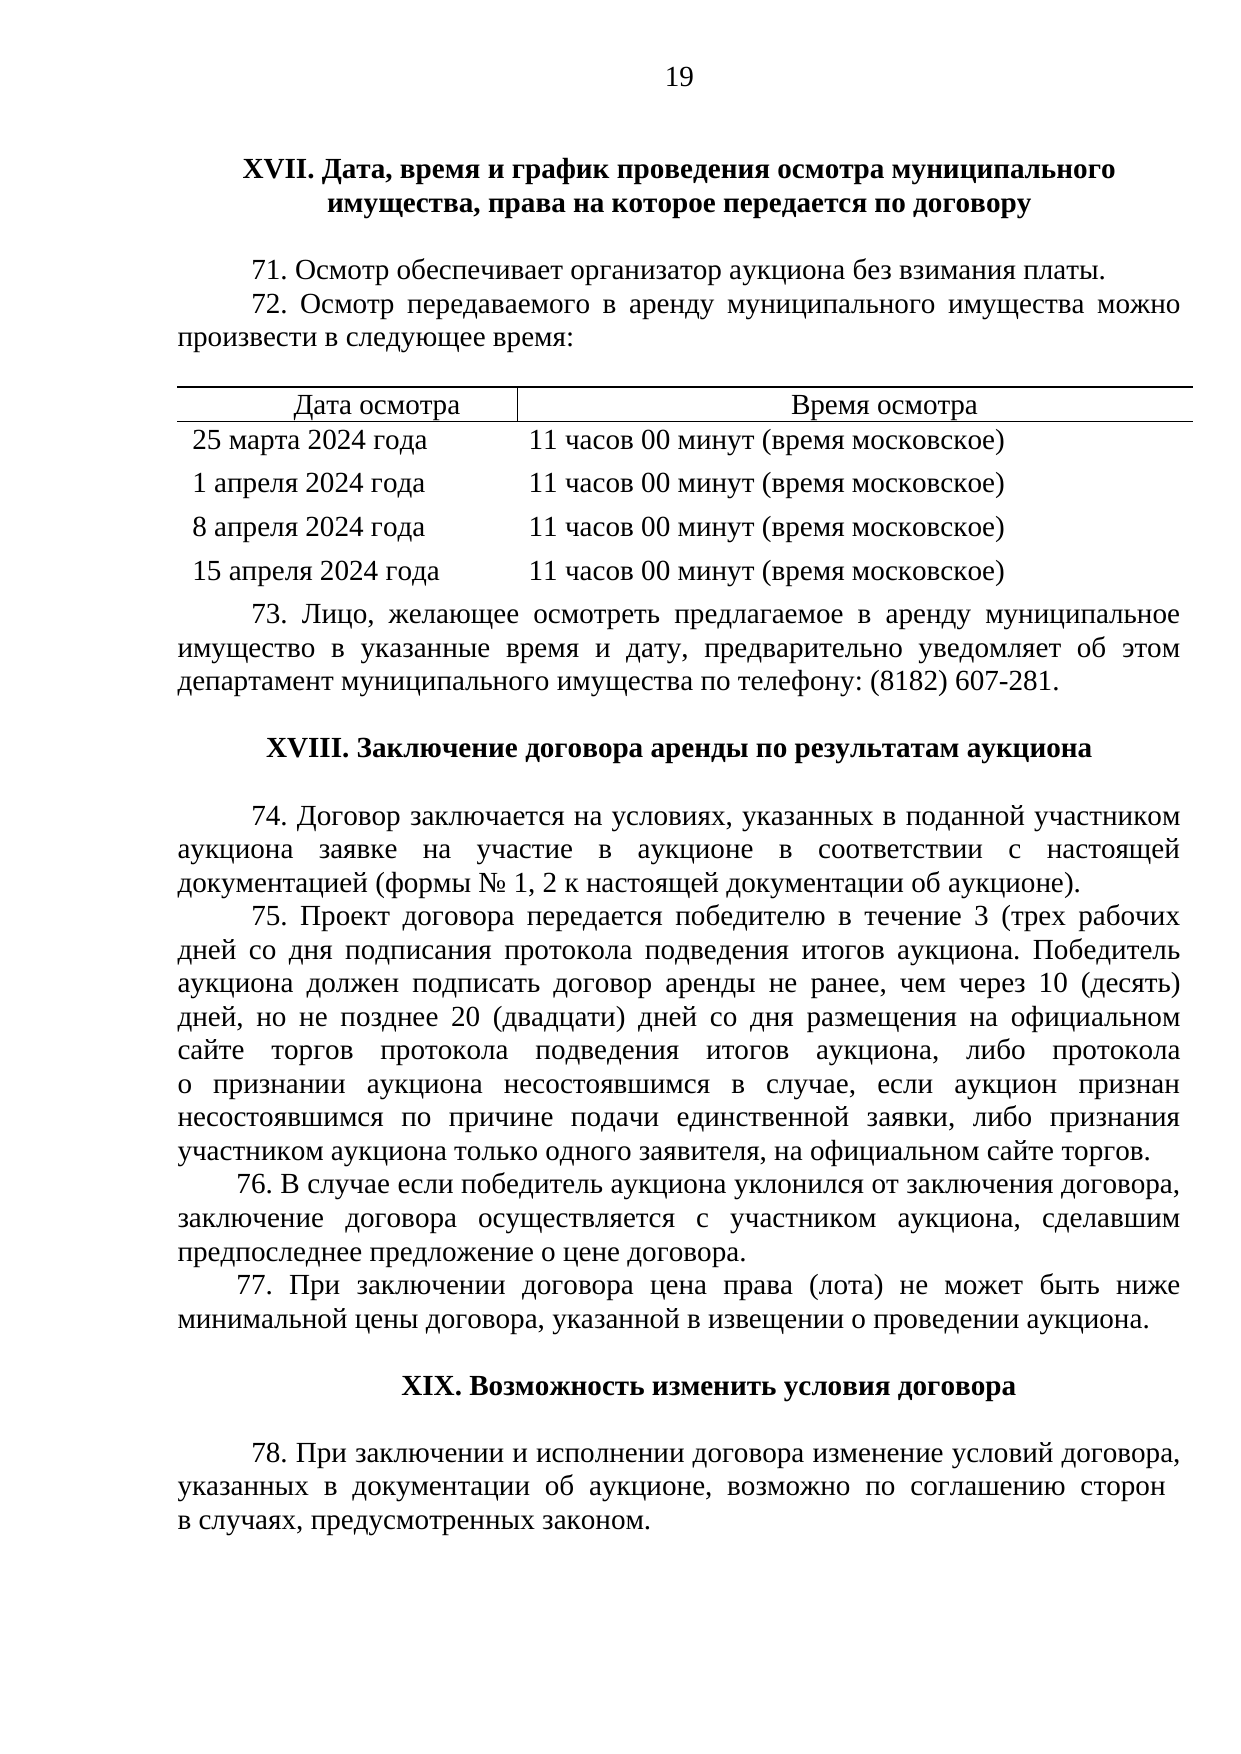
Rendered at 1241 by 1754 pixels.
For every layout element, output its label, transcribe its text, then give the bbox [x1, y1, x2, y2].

table_header Время осмотра [518, 388, 1192, 421]
table_cell 15 апреля 2024 года [177, 553, 517, 596]
table_cell 11 часов 00 минут (время московское) [517, 465, 1192, 509]
text 74. Договор заключается на условиях, указанных в поданной участником аукциона заявке на участие в аукционе в соответствии с настоящей документацией (формы № 1, 2 к настоящей документации об аукционе). [177, 798, 1181, 898]
table_header Дата осмотра [177, 388, 517, 421]
table_cell 25 марта 2024 года [177, 422, 517, 465]
text 73. Лицо, желающее осмотреть предлагаемое в аренду муниципальное имущество в указанные время и дату, предварительно уведомляет об этом департамент муниципального имущества по телефону: (8182) 607-281. [177, 596, 1181, 697]
table_cell 1 апреля 2024 года [177, 465, 517, 509]
text XVII. Дата, время и график проведения осмотра муниципального имущества, права на которое передается по договору [177, 152, 1181, 219]
text XIX. Возможность изменить условия договора [177, 1368, 1181, 1401]
text 75. Проект договора передается победителю в течение 3 (трех рабочих дней со дня подписания протокола подведения итогов аукциона. Победитель аукциона должен подписать договор аренды не ранее, чем через 10 (десять) дней, но не позднее 20 (двадцати) дней со дня размещения на официальном сайте торгов протокола подведения итогов аукциона, либо протокола о признании аукциона несостоявшимся в случае, если аукцион признан несостоявшимся по причине подачи единственной заявки, либо признания участником аукциона только одного заявителя, на официальном сайте торгов. [177, 898, 1181, 1167]
table_cell 11 часов 00 минут (время московское) [517, 509, 1192, 553]
text XVIII. Заключение договора аренды по результатам аукциона [177, 731, 1181, 764]
text 77. При заключении договора цена права (лота) не может быть ниже минимальной цены договора, указанной в извещении о проведении аукциона. [177, 1267, 1181, 1334]
text 71. Осмотр обеспечивает организатор аукциона без взимания платы. [177, 252, 1181, 286]
text 78. При заключении и исполнении договора изменение условий договора, указанных в документации об аукционе, возможно по соглашению сторон в случаях, предусмотренных законом. [177, 1435, 1181, 1536]
table_cell 8 апреля 2024 года [177, 509, 517, 553]
table_cell 11 часов 00 минут (время московское) [517, 422, 1192, 465]
text 72. Осмотр передаваемого в аренду муниципального имущества можно произвести в следующее время: [177, 286, 1181, 353]
text 76. В случае если победитель аукциона уклонился от заключения договора, заключение договора осуществляется с участником аукциона, сделавшим предпоследнее предложение о цене договора. [177, 1167, 1181, 1267]
table_cell 11 часов 00 минут (время московское) [517, 553, 1192, 596]
